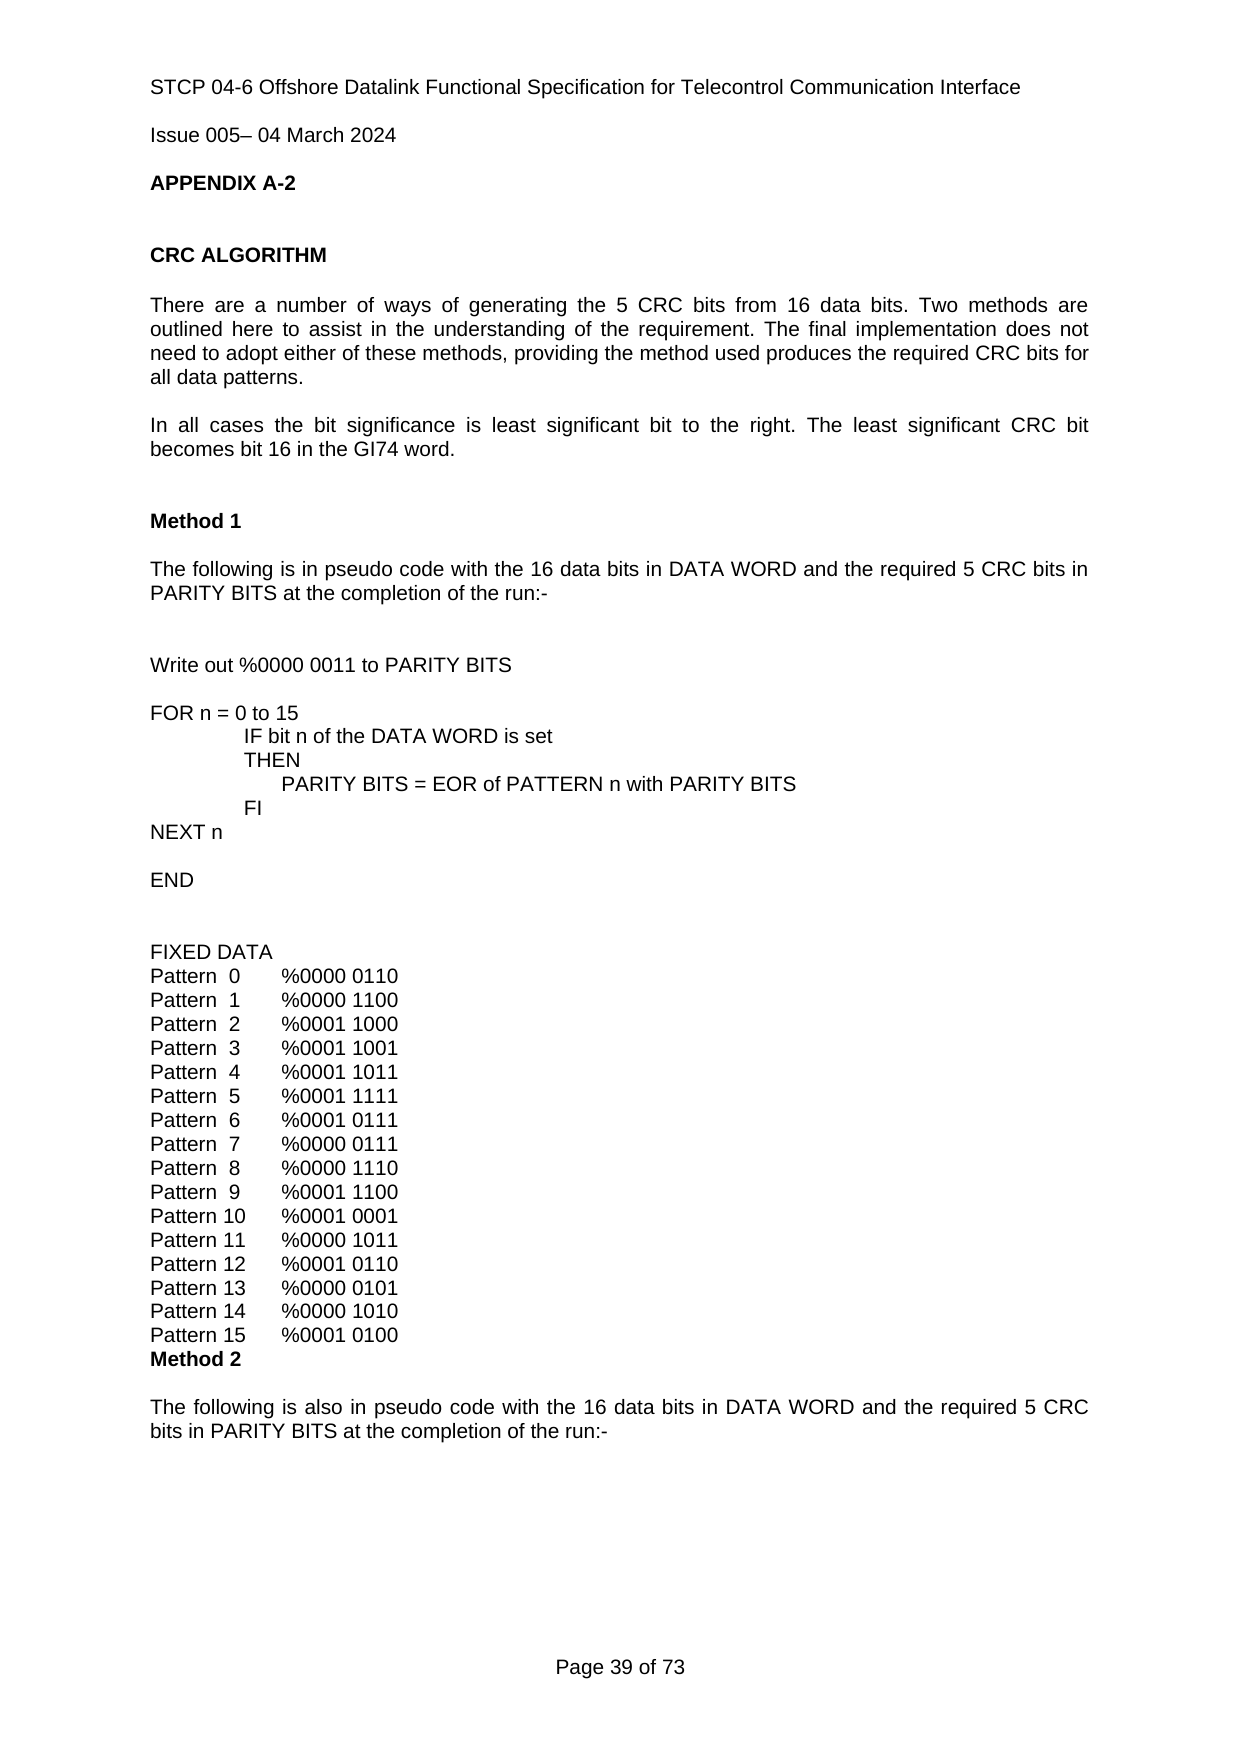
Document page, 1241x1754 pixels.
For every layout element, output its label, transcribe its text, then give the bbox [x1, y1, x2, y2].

text CRC ALGORITHM [150, 243, 1090, 267]
text Write out %0000 0011 to PARITY BITS [150, 652, 1090, 676]
text Pattern 5 %0001 1111 [150, 1084, 1090, 1108]
text Pattern 2 %0001 1000 [150, 1012, 1090, 1036]
text Pattern 12 %0001 0110 [150, 1251, 1090, 1275]
text FOR n = 0 to 15 [150, 700, 1090, 724]
text Pattern 0 %0000 0110 [150, 964, 1090, 988]
text APPENDIX A-2 [150, 171, 1090, 195]
text Pattern 3 %0001 1001 [150, 1036, 1090, 1060]
text Pattern 7 %0000 0111 [150, 1132, 1090, 1156]
text IF bit n of the DATA WORD is set [150, 724, 1090, 748]
text FIXED DATA [150, 940, 1090, 964]
text The following is in pseudo code with the 16 data bits in DATA WORD and the required 5 CRC bits in PARITY BITS at the completion of the run:- [150, 557, 1090, 604]
text In all cases the bit significance is least significant bit to the right. The least significant CRC bit becomes bit 16 in the GI74 word. [150, 413, 1090, 461]
text Pattern 15 %0001 0100 [150, 1323, 1090, 1347]
text The following is also in pseudo code with the 16 data bits in DATA WORD and the required 5 CRC bits in PARITY BITS at the completion of the run:- [150, 1395, 1090, 1443]
text Pattern 10 %0001 0001 [150, 1203, 1090, 1227]
text FI [150, 796, 1090, 820]
text Pattern 9 %0001 1100 [150, 1179, 1090, 1203]
text Pattern 6 %0001 0111 [150, 1108, 1090, 1132]
text THEN [150, 748, 1090, 772]
text NEXT n [150, 820, 1090, 844]
text Method 1 [150, 509, 1090, 533]
text Method 2 [150, 1347, 1090, 1371]
text Pattern 13 %0000 0101 [150, 1275, 1090, 1299]
text Pattern 1 %0000 1100 [150, 988, 1090, 1012]
text Pattern 11 %0000 1011 [150, 1227, 1090, 1251]
text Pattern 14 %0000 1010 [150, 1299, 1090, 1323]
text END [150, 868, 1090, 892]
text Pattern 4 %0001 1011 [150, 1060, 1090, 1084]
text PARITY BITS = EOR of PATTERN n with PARITY BITS [281, 772, 1090, 796]
text Pattern 8 %0000 1110 [150, 1156, 1090, 1179]
text There are a number of ways of generating the 5 CRC bits from 16 data bits. Two methods are outlined here to assist in the understanding of the requirement. The final implementation does not need to adopt either of these methods, providing the method used produces the required CRC bits for all data patterns. [150, 293, 1090, 389]
